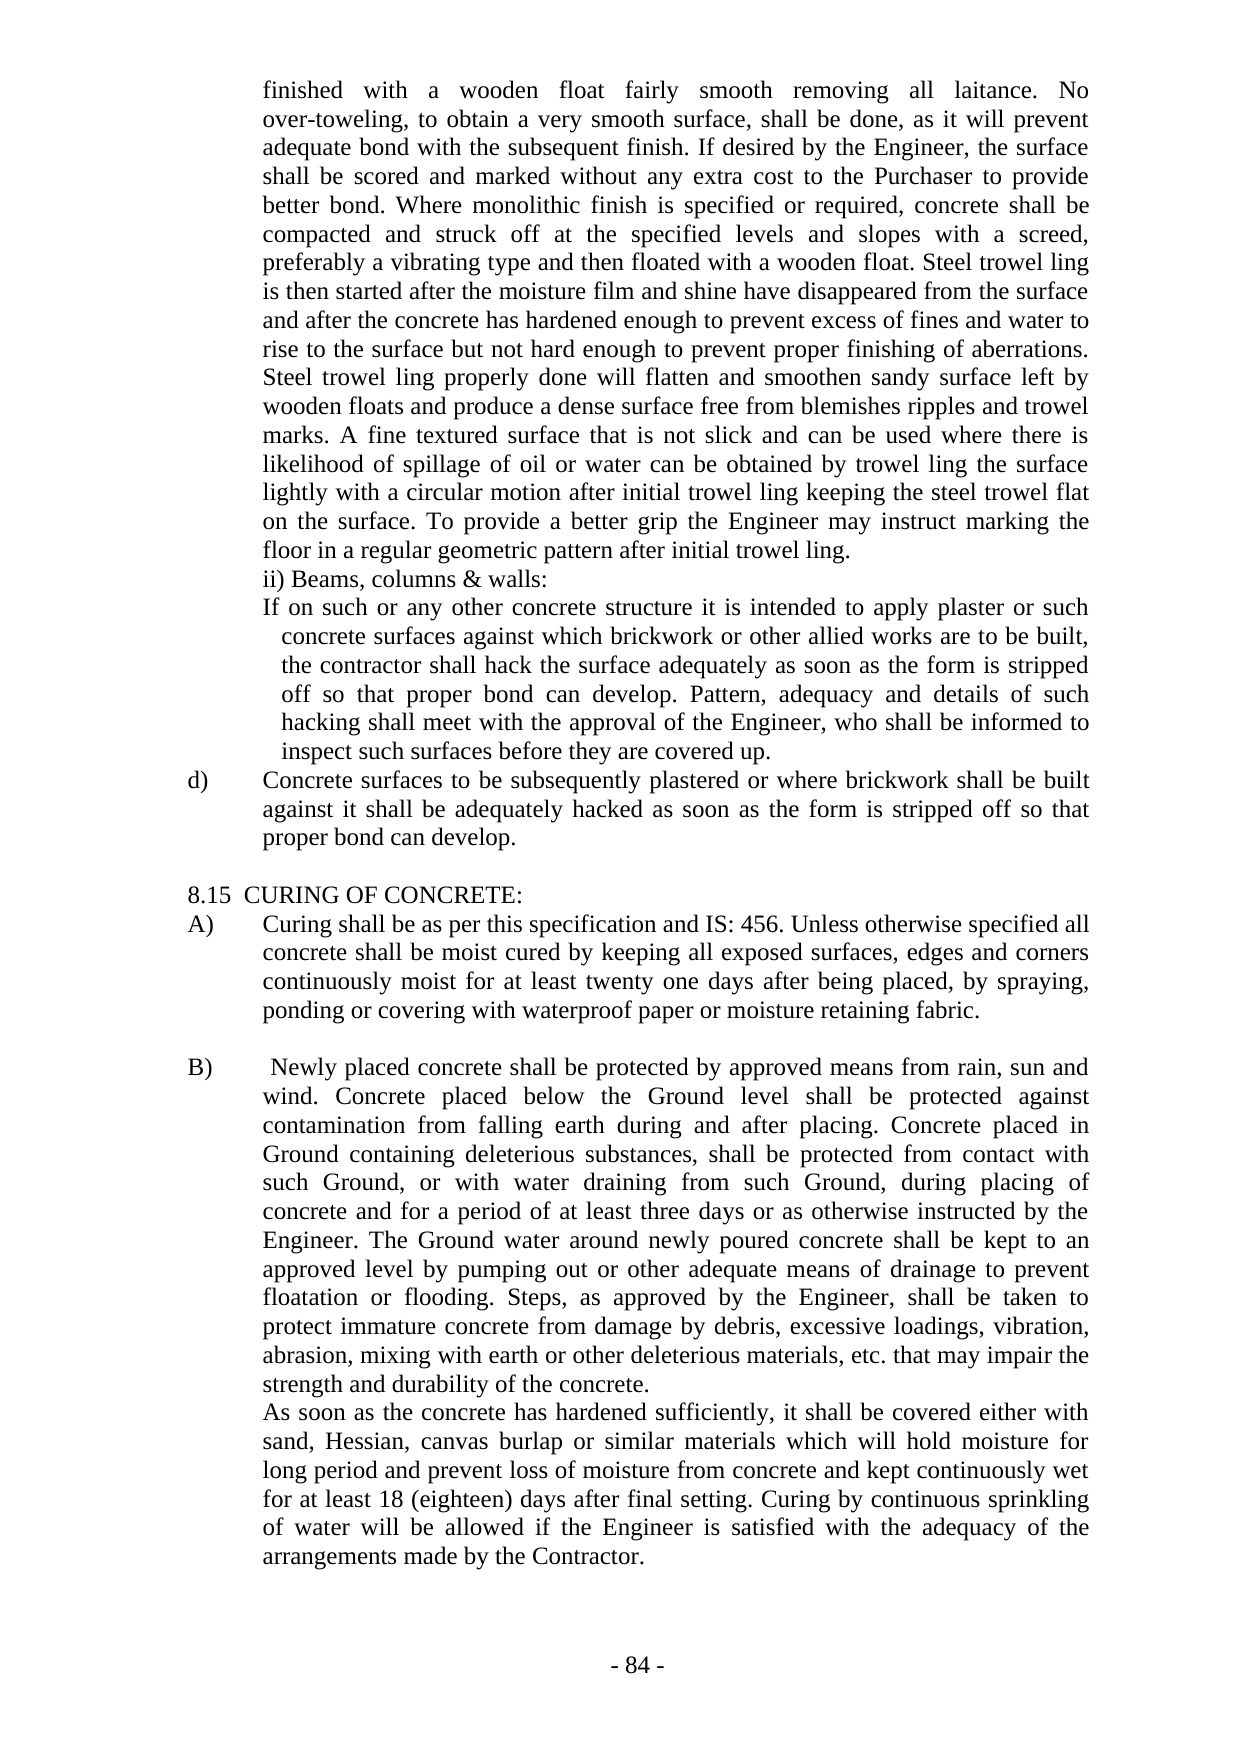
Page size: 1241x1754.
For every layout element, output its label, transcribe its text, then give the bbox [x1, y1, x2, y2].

text As soon as the concrete has hardened sufficiently, it shall be covered either with sand, Hessian, canvas burlap or similar materials which will hold moisture for long period and prevent loss of moisture from concrete and kept continuously wet for at least 18 (eighteen) days after final setting. Curing by continuous sprinkling of water will be allowed if the Engineer is satisfied with the adequacy of the arrangements made by the Contractor. [187, 1397, 1090, 1570]
text A) Curing shall be as per this specification and IS: 456. Unless otherwise specified all concrete shall be moist cured by keeping all exposed surfaces, edges and corners continuously moist for at least twenty one days after being placed, by spraying, ponding or covering with waterproof paper or moisture retaining fabric. [187, 909, 1090, 1024]
text B) Newly placed concrete shall be protected by approved means from rain, sun and wind. Concrete placed below the Ground level shall be protected against contamination from falling earth during and after placing. Concrete placed in Ground containing deleterious substances, shall be protected from contact with such Ground, or with water draining from such Ground, during placing of concrete and for a period of at least three days or as otherwise instructed by the Engineer. The Ground water around newly poured concrete shall be kept to an approved level by pumping out or other adequate means of drainage to prevent floatation or flooding. Steps, as approved by the Engineer, shall be taken to protect immature concrete from damage by debris, excessive loadings, vibration, abrasion, mixing with earth or other deleterious materials, etc. that may impair the strength and durability of the concrete. [187, 1052, 1090, 1397]
text ii) Beams, columns & walls: [187, 564, 1090, 592]
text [187, 75, 1090, 564]
text If on such or any other concrete structure it is intended to apply plaster or such concrete surfaces against which brickwork or other allied works are to be built, the contractor shall hack the surface adequately as soon as the form is stripped off so that proper bond can develop. Pattern, adequacy and details of such hacking shall meet with the approval of the Engineer, who shall be informed to inspect such surfaces before they are covered up. [206, 592, 1090, 765]
text 8.15 CURING OF CONCRETE: [112, 880, 1090, 909]
text d) Concrete surfaces to be subsequently plastered or where brickwork shall be built against it shall be adequately hacked as soon as the form is stripped off so that proper bond can develop. [187, 765, 1090, 851]
